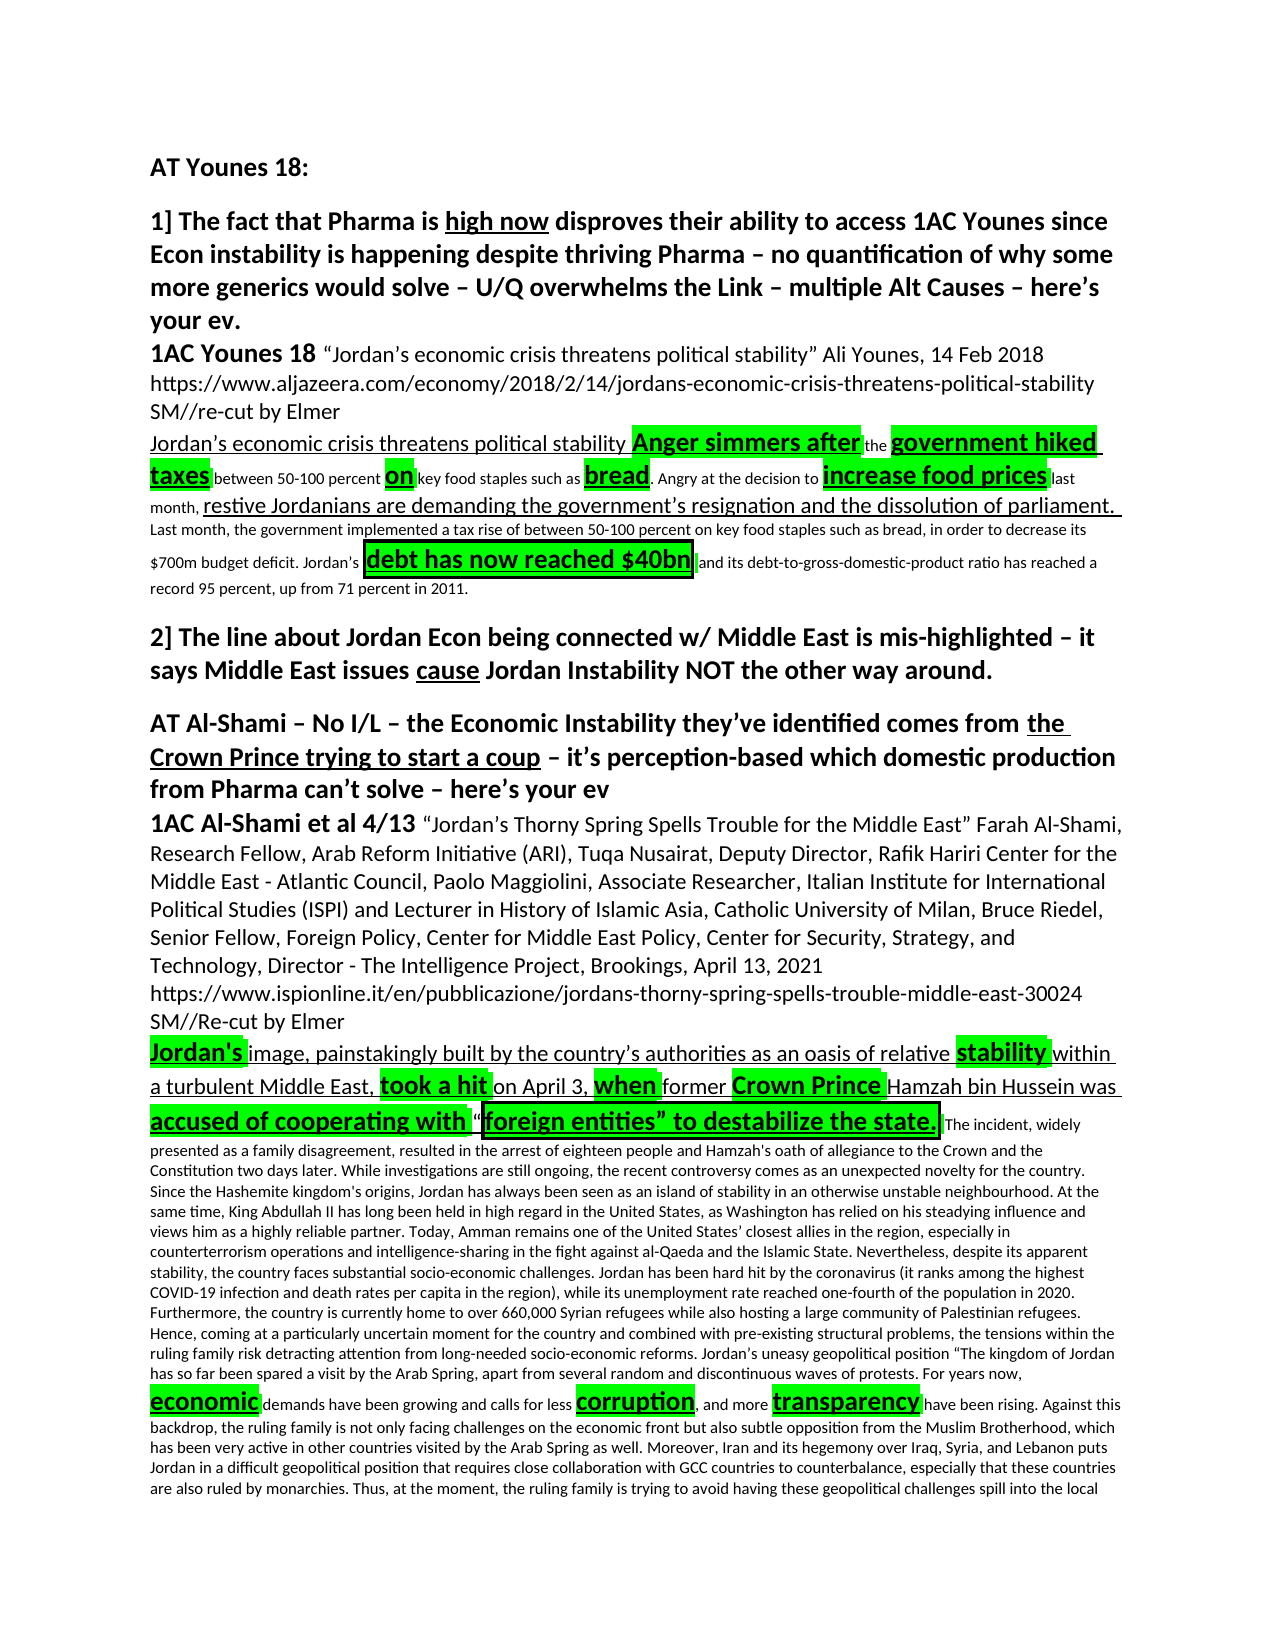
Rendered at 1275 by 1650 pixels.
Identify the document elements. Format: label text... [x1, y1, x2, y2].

subtitle AT Al-Shami – No I/L – the Economic Instability they’ve identified comes from the Crown Prince trying to start a coup – it’s perception-based which domestic production from Pharma can’t solve – here’s your ev [150, 707, 1125, 806]
subtitle 2] The line about Jordan Econ being connected w/ Middle East is mis-highlighted – it says Middle East issues cause Jordan Instability NOT the other way around. [150, 620, 1125, 686]
text 1AC Younes 18 “Jordan’s economic crisis threatens political stability” Ali Younes, 14 Feb 2018 https://www.aljazeera.com/economy/2018/2/14/jordans-economic-crisis-threatens-political-stability SM//re-cut by Elmer [150, 336, 1125, 425]
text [150, 1035, 1125, 1498]
subtitle AT Younes 18: [150, 150, 1125, 183]
subtitle 1] The fact that Pharma is high now disproves their ability to access 1AC Younes since Econ instability is happening despite thriving Pharma – no quantification of why some more generics would solve – U/Q overwhelms the Link – multiple Alt Causes – here’s your ev. [150, 204, 1125, 336]
text Jordan’s economic crisis threatens political stability Anger simmers after the government hiked taxes between 50-100 percent on key food staples such as bread. Angry at the decision to increase food prices last month, restive Jordanians are demanding the government’s resignation and the dissolution of parliament. Last month, the government implemented a tax rise of between 50-100 percent on key food staples such as bread, in order to decrease its $700m budget deficit. Jordan’s debt has now reached $40bn and its debt-to-gross-domestic-product ratio has reached a record 95 percent, up from 71 percent in 2011. [150, 425, 1125, 599]
text 1AC Al-Shami et al 4/13 “Jordan’s Thorny Spring Spells Trouble for the Middle East” Farah Al-Shami, Research Fellow, Arab Reform Initiative (ARI), Tuqa Nusairat, Deputy Director, Rafik Hariri Center for the Middle East - Atlantic Council, Paolo Maggiolini, Associate Researcher, Italian Institute for International Political Studies (ISPI) and Lecturer in History of Islamic Asia, Catholic University of Milan, Bruce Riedel, Senior Fellow, Foreign Policy, Center for Middle East Policy, Center for Security, Strategy, and Technology, Director - The Intelligence Project, Brookings, April 13, 2021 https://www.ispionline.it/en/pubblicazione/jordans-thorny-spring-spells-trouble-middle-east-30024 SM//Re-cut by Elmer [150, 806, 1125, 1035]
